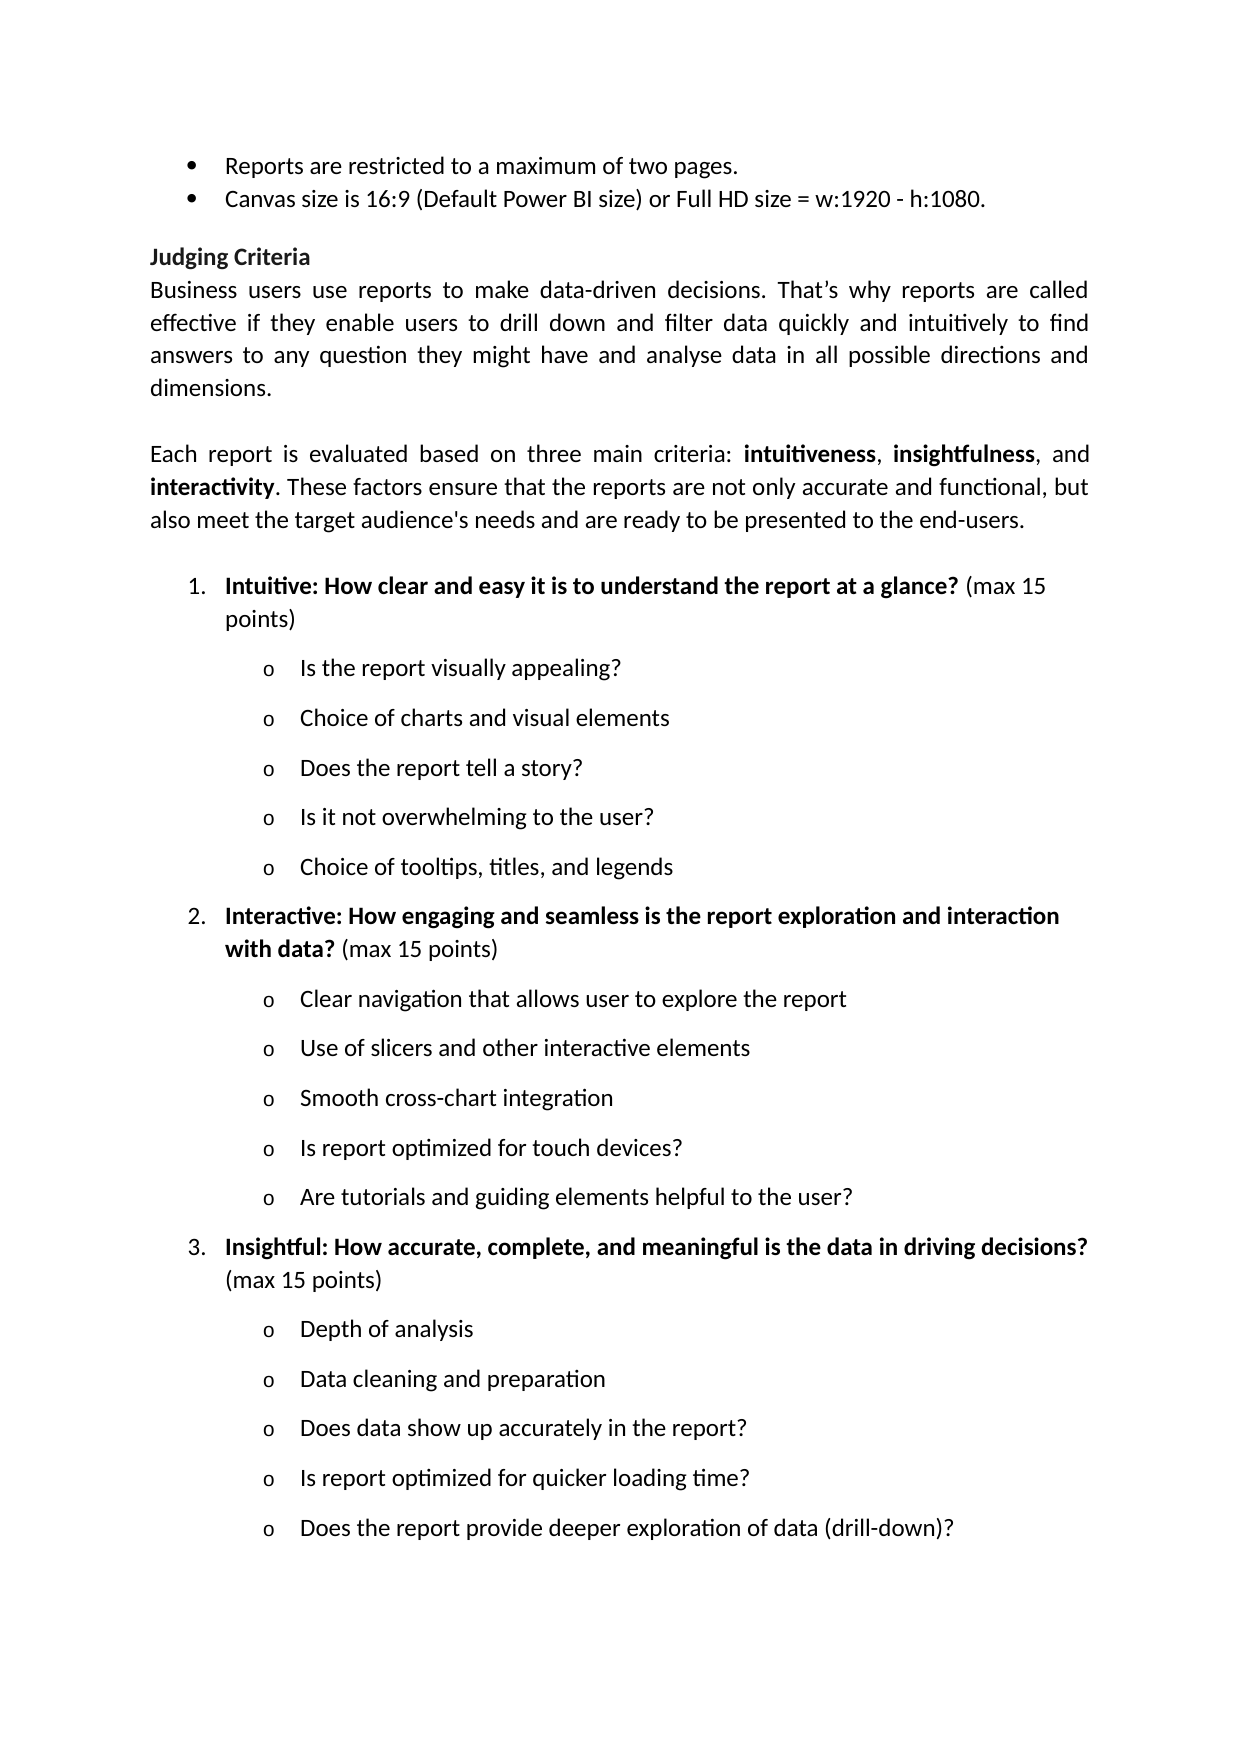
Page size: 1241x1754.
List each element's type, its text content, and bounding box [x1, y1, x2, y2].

list Intuitive: How clear and easy it is to understand the report at a glance? (max 15 points) [187, 570, 1090, 633]
list Insightful: How accurate, complete, and meaningful is the data in driving decisions? (max 15 points) [187, 1231, 1090, 1294]
text Business users use reports to make data-driven decisions. That’s why reports are called effective if they enable users to drill down and filter data quickly and intuitively to find answers to any question they might have and analyse data in all possible directions and dimensions. [150, 274, 1090, 403]
list Choice of tooltips, titles, and legends [262, 851, 1090, 881]
list Does the report tell a story? [262, 752, 1090, 782]
text Each report is evaluated based on three main criteria: intuitiveness, insightfulness, and interactivity. These factors ensure that the reports are not only accurate and functional, but also meet the target audience's needs and are ready to be presented to the end-users. [150, 438, 1090, 535]
list Are tutorials and guiding elements helpful to the user? [262, 1181, 1090, 1212]
list Data cleaning and preparation [262, 1363, 1090, 1393]
list Does data show up accurately in the report? [262, 1412, 1090, 1443]
list Canvas size is 16:9 (Default Power BI size) or Full HD size = w:1920 - h:1080. [187, 183, 1090, 213]
list Reports are restricted to a maximum of two pages. [187, 150, 1090, 181]
list Is the report visually appealing? [262, 652, 1090, 683]
list Use of slicers and other interactive elements [262, 1032, 1090, 1063]
list Clear navigation that allows user to explore the report [262, 983, 1090, 1013]
list Does the report provide deeper exploration of data (drill-down)? [262, 1512, 1090, 1542]
list Depth of analysis [262, 1313, 1090, 1344]
list Is report optimized for touch devices? [262, 1132, 1090, 1162]
list Is report optimized for quicker loading time? [262, 1462, 1090, 1493]
list Smooth cross-chart integration [262, 1082, 1090, 1113]
list Is it not overwhelming to the user? [262, 801, 1090, 832]
list Choice of charts and visual elements [262, 702, 1090, 733]
subtitle Judging Criteria [150, 241, 1090, 271]
list Interactive: How engaging and seamless is the report exploration and interaction with data? (max 15 points) [187, 900, 1090, 964]
